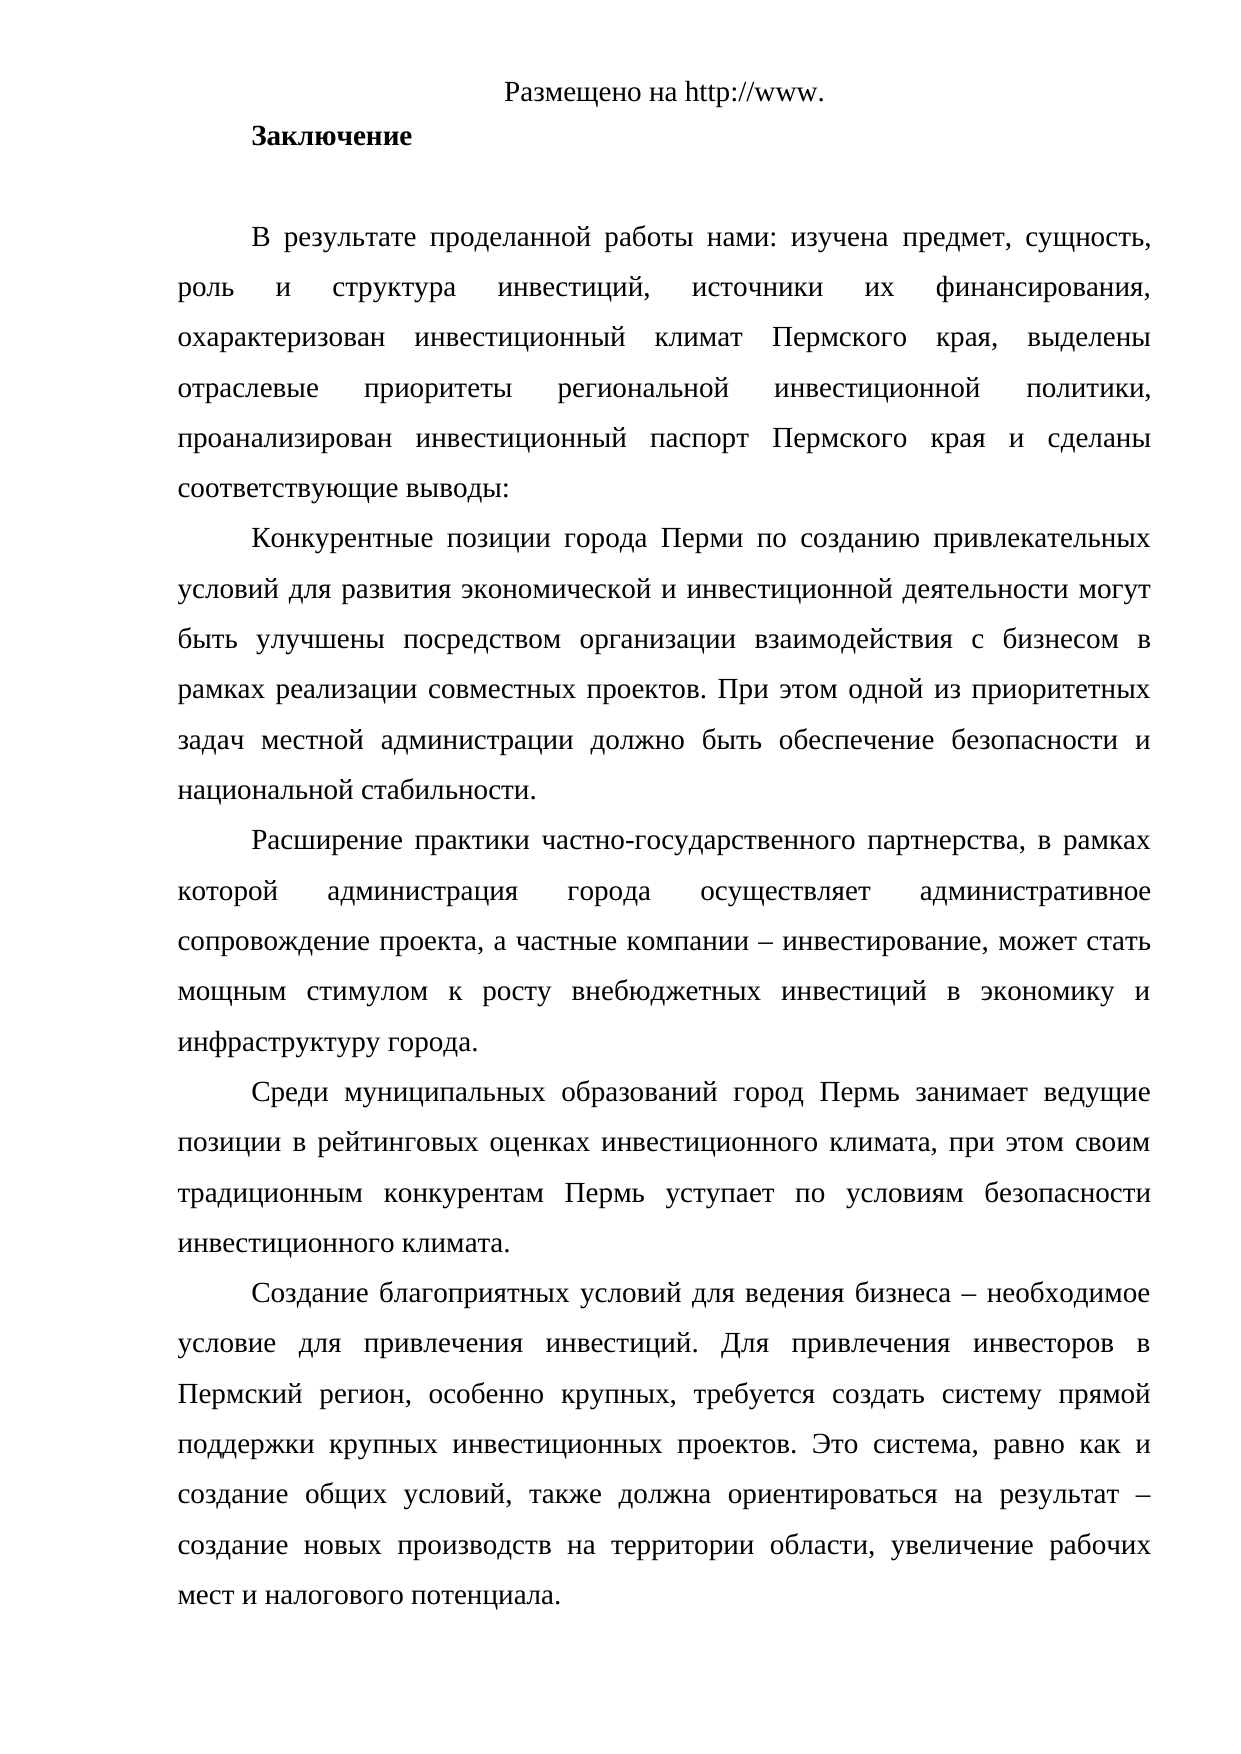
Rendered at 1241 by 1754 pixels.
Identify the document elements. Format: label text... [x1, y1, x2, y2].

text Конкурентные позиции города Перми по созданию привлекательных условий для развития экономической и инвестиционной деятельности могут быть улучшены посредством организации взаимодействия с бизнесом в рамках реализации совместных проектов. При этом одной из приоритетных задач местной администрации должно быть обеспечение безопасности и национальной стабильности. [177, 521, 1152, 806]
text Расширение практики частно-государственного партнерства, в рамках которой администрация города осуществляет административное сопровождение проекта, а частные компании – инвестирование, может стать мощным стимулом к росту внебюджетных инвестиций в экономику и инфраструктуру города. [177, 822, 1152, 1057]
text Заключение [177, 118, 1152, 152]
text Среди муниципальных образований город Пермь занимает ведущие позиции в рейтинговых оценках инвестиционного климата, при этом своим традиционным конкурентам Пермь уступает по условиям безопасности инвестиционного климата. [177, 1074, 1152, 1258]
text В результате проделанной работы нами: изучена предмет, сущность, роль и структура инвестиций, источники их финансирования, охарактеризован инвестиционный климат Пермского края, выделены отраслевые приоритеты региональной инвестиционной политики, проанализирован инвестиционный паспорт Пермского края и сделаны соответствующие выводы: [177, 219, 1152, 504]
text Создание благоприятных условий для ведения бизнеса – необходимое условие для привлечения инвестиций. Для привлечения инвесторов в Пермский регион, особенно крупных, требуется создать систему прямой поддержки крупных инвестиционных проектов. Это система, равно как и создание общих условий, также должна ориентироваться на результат – создание новых производств на территории области, увеличение рабочих мест и налогового потенциала. [177, 1275, 1152, 1611]
